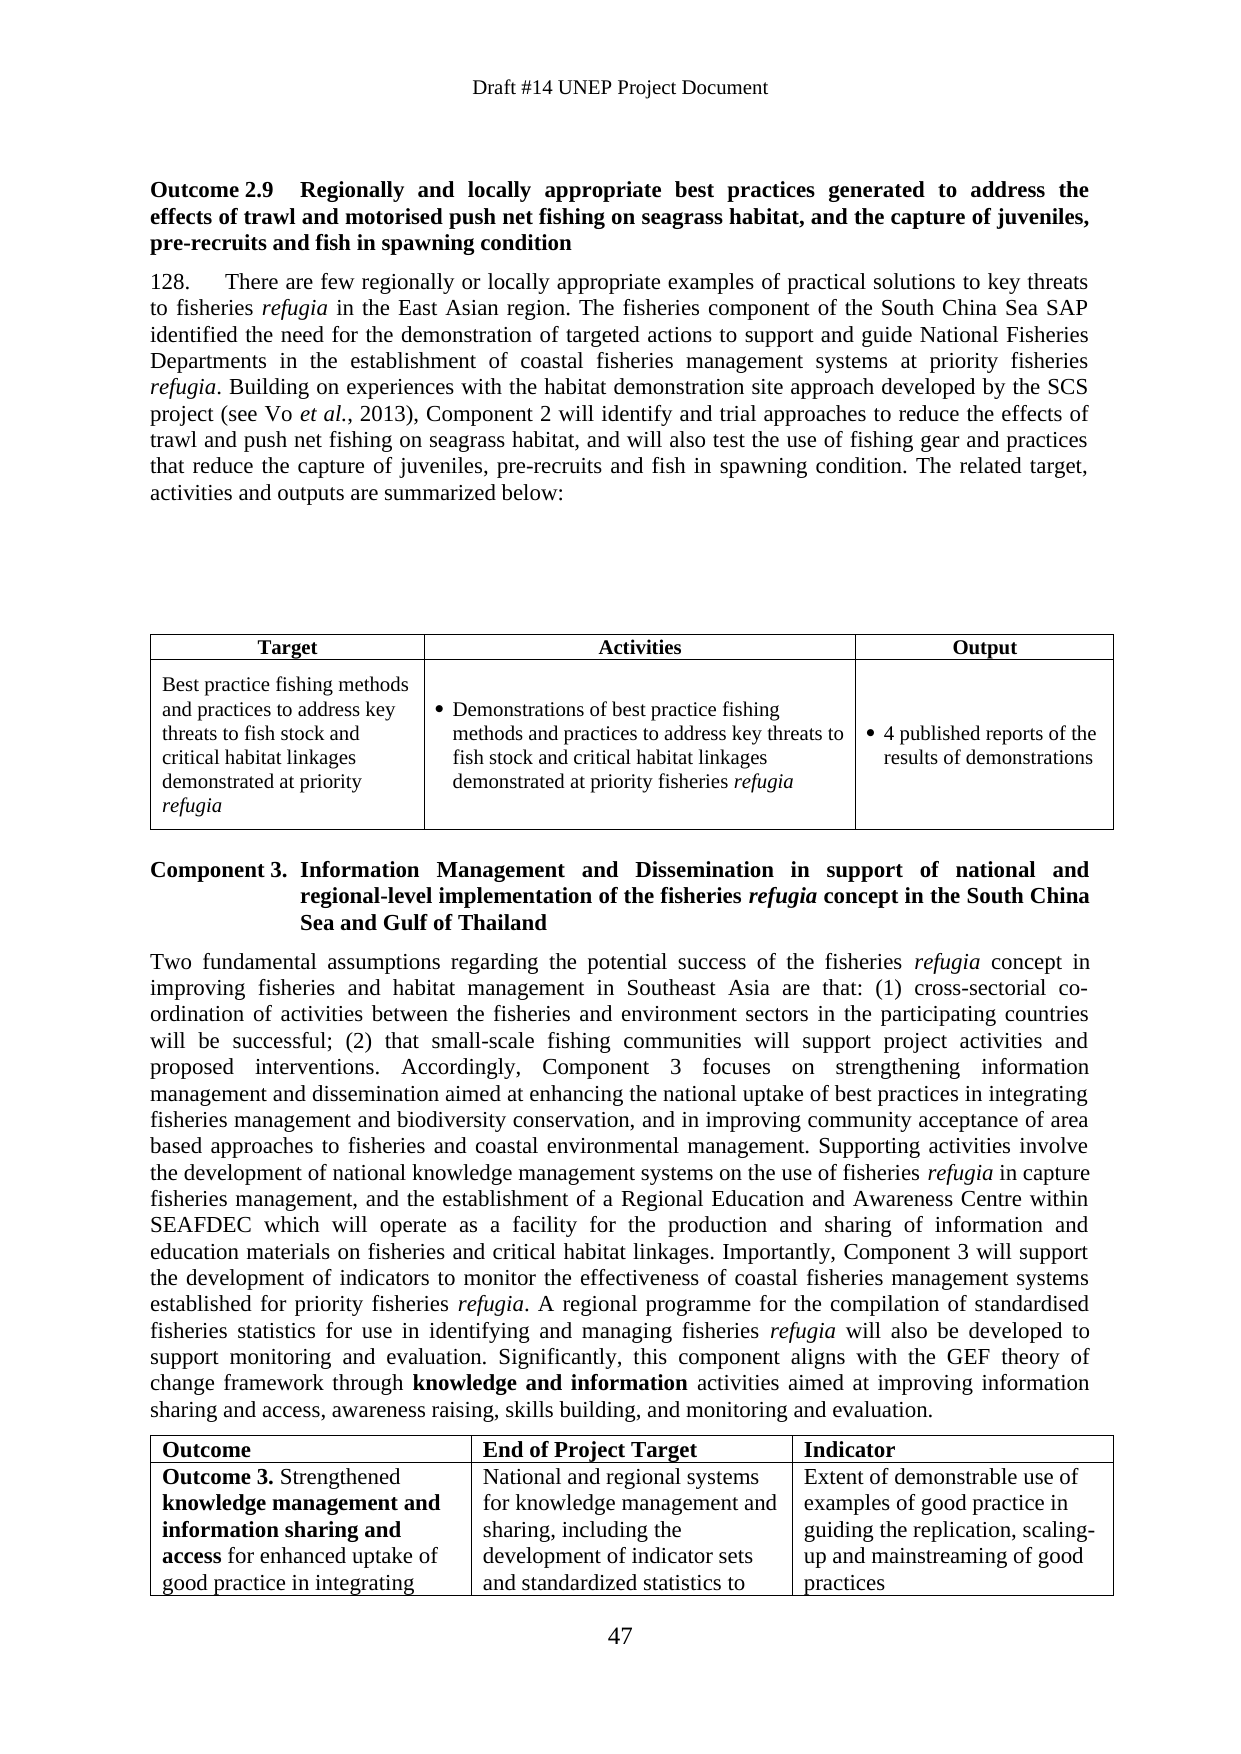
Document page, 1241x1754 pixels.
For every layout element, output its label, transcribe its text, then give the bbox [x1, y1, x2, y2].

list There are few regionally or locally appropriate examples of practical solutions to key threats to fisheries refugia in the East Asian region. The fisheries component of the South China Sea SAP identified the need for the demonstration of targeted actions to support and guide National Fisheries Departments in the establishment of coastal fisheries management systems at priority fisheries refugia. Building on experiences with the habitat demonstration site approach developed by the SCS project (see Vo et al., 2013), Component 2 will identify and trial approaches to reduce the effects of trawl and push net fishing on seagrass habitat, and will also test the use of fishing gear and practices that reduce the capture of juveniles, pre-recruits and fish in spawning condition. The related target, activities and outputs are summarized below: [150, 268, 1090, 505]
table_header Activities [425, 635, 855, 659]
text Outcome 2.9 Regionally and locally appropriate best practices generated to address the effects of trawl and motorised push net fishing on seagrass habitat, and the capture of juveniles, pre-recruits and fish in spawning condition [150, 176, 1090, 255]
table_header End of Project Target [472, 1436, 792, 1462]
table_header Output [856, 635, 1113, 659]
table_cell 4 published reports of the results of demonstrations [856, 660, 1113, 829]
table_header Indicator [793, 1436, 1113, 1462]
table_cell Best practice fishing methods and practices to address key threats to fish stock and critical habitat linkages demonstrated at priority refugia [151, 660, 424, 829]
table_header Target [151, 635, 424, 659]
text Component 3. Information Management and Dissemination in support of national and regional-level implementation of the fisheries refugia concept in the South China Sea and Gulf of Thailand [150, 856, 1090, 935]
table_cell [472, 1463, 792, 1595]
table_header Outcome [151, 1436, 471, 1462]
text Two fundamental assumptions regarding the potential success of the fisheries refugia concept in improving fisheries and habitat management in Southeast Asia are that: (1) cross-sectorial co-ordination of activities between the fisheries and environment sectors in the participating countries will be successful; (2) that small-scale fishing communities will support project activities and proposed interventions. Accordingly, Component 3 focuses on strengthening information management and dissemination aimed at enhancing the national uptake of best practices in integrating fisheries management and biodiversity conservation, and in improving community acceptance of area based approaches to fisheries and coastal environmental management. Supporting activities involve the development of national knowledge management systems on the use of fisheries refugia in capture fisheries management, and the establishment of a Regional Education and Awareness Centre within SEAFDEC which will operate as a facility for the production and sharing of information and education materials on fisheries and critical habitat linkages. Importantly, Component 3 will support the development of indicators to monitor the effectiveness of coastal fisheries management systems established for priority fisheries refugia. A regional programme for the compilation of standardised fisheries statistics for use in identifying and managing fisheries refugia will also be developed to support monitoring and evaluation. Significantly, this component aligns with the GEF theory of change framework through knowledge and information activities aimed at improving information sharing and access, awareness raising, skills building, and monitoring and evaluation. [150, 948, 1090, 1422]
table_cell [793, 1463, 1113, 1595]
table_cell Demonstrations of best practice fishing methods and practices to address key threats to fish stock and critical habitat linkages demonstrated at priority fisheries refugia [425, 660, 855, 829]
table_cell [151, 1463, 471, 1595]
